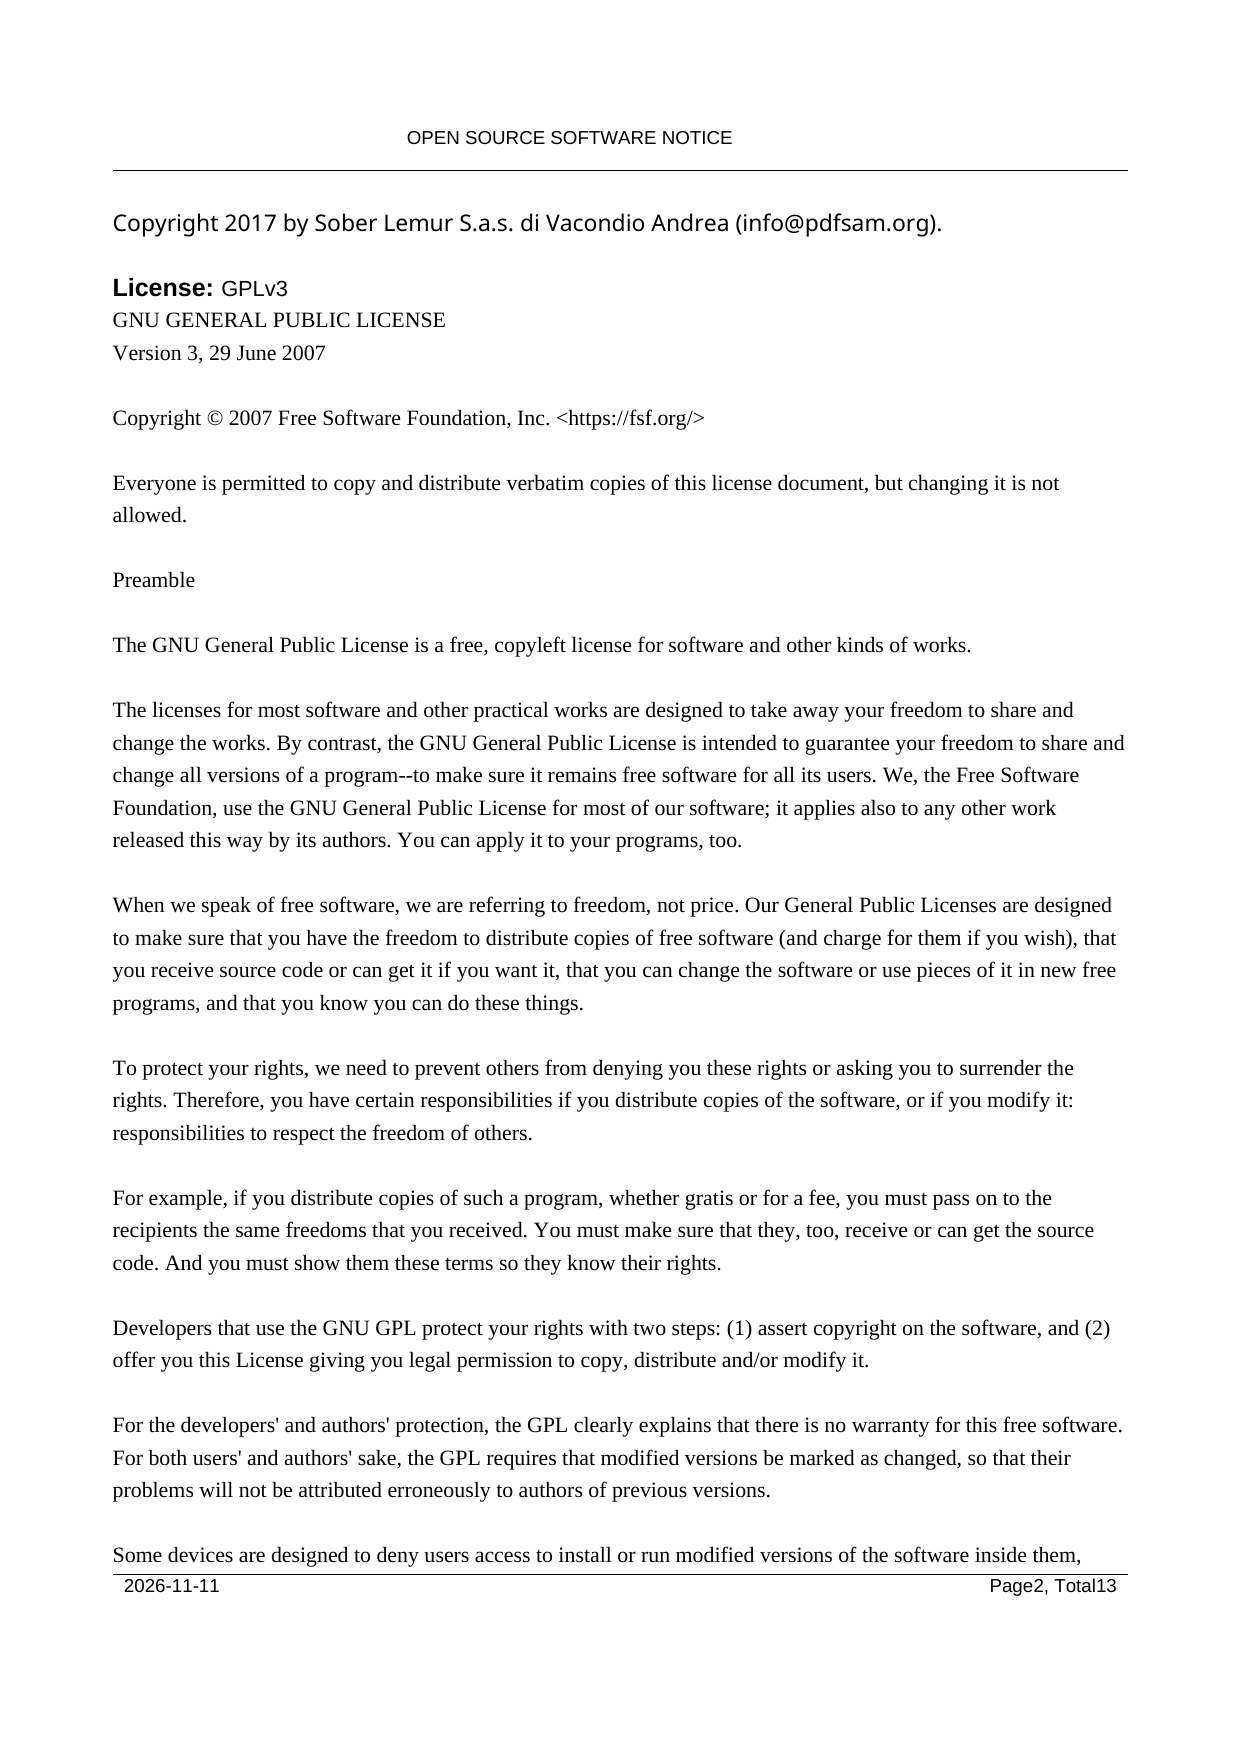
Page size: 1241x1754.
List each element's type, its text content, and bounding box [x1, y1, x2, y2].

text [112, 304, 1128, 1571]
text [112, 206, 1128, 271]
text License: GPLv3 [112, 271, 1128, 304]
